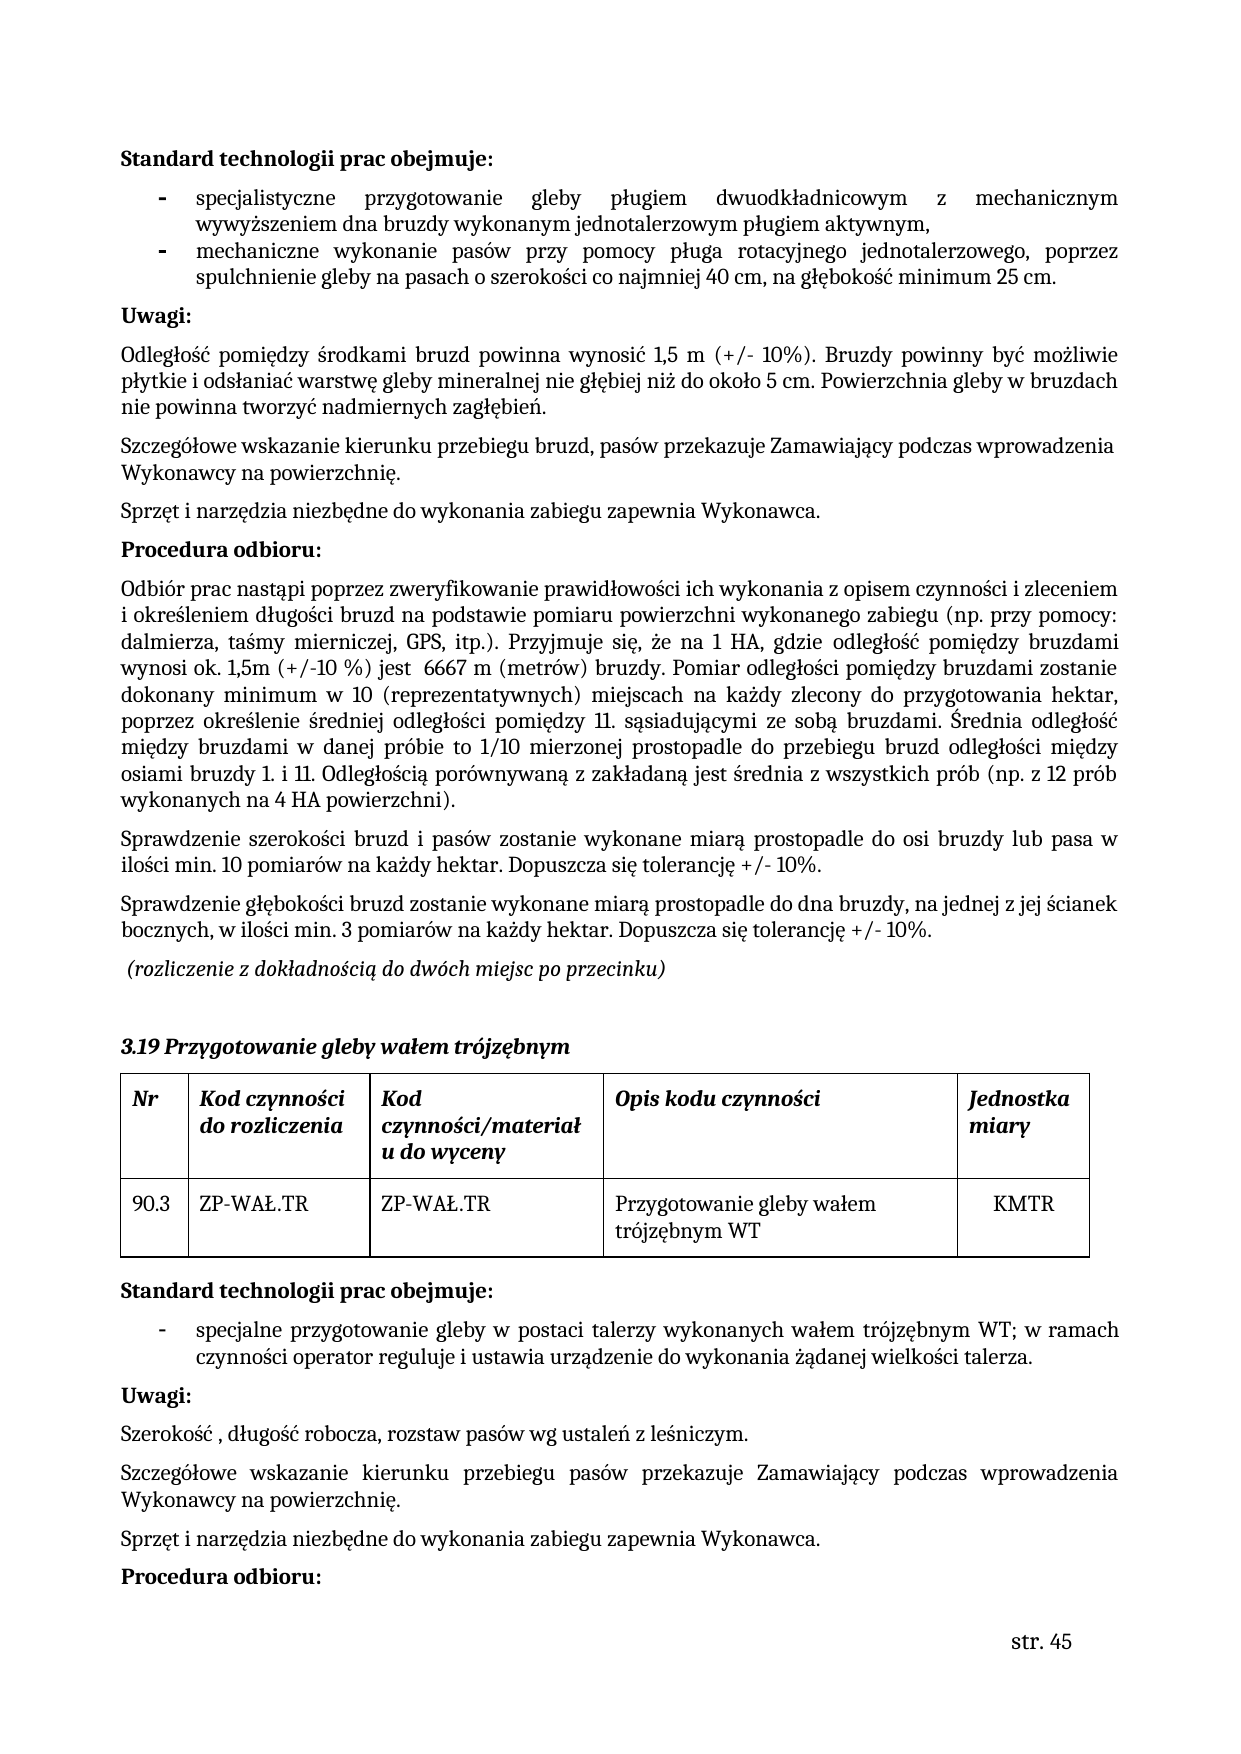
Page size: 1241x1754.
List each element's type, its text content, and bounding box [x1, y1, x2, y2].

text Uwagi: [121, 303, 1119, 329]
list mechaniczne wykonanie pasów przy pomocy pługa rotacyjnego jednotalerzowego, poprzez spulchnienie gleby na pasach o szerokości co najmniej 40 cm, na głębokość minimum 25 cm. [158, 237, 1119, 290]
text (rozliczenie z dokładnością do dwóch miejsc po przecinku) [121, 956, 1119, 982]
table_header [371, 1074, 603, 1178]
text Szerokość , długość robocza, rozstaw pasów wg ustaleń z leśniczym. [121, 1421, 1119, 1448]
text Szczegółowe wskazanie kierunku przebiegu pasów przekazuje Zamawiający podczas wprowadzenia Wykonawcy na powierzchnię. [121, 1460, 1119, 1513]
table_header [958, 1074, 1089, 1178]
text Sprawdzenie szerokości bruzd i pasów zostanie wykonane miarą prostopadle do osi bruzdy lub pasa w ilości min. 10 pomiarów na każdy hektar. Dopuszcza się tolerancję +/- 10%. [121, 826, 1119, 878]
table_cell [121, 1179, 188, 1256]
text Sprzęt i narzędzia niezbędne do wykonania zabiegu zapewnia Wykonawca. [121, 1525, 1119, 1552]
text Sprzęt i narzędzia niezbędne do wykonania zabiegu zapewnia Wykonawca. [121, 498, 1119, 524]
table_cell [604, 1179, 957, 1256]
text Sprawdzenie głębokości bruzd zostanie wykonane miarą prostopadle do dna bruzdy, na jednej z jej ścianek bocznych, w ilości min. 3 pomiarów na każdy hektar. Dopuszcza się tolerancję +/- 10%. [121, 891, 1119, 943]
list specjalistyczne przygotowanie gleby pługiem dwuodkładnicowym z mechanicznym wywyższeniem dna bruzdy wykonanym jednotalerzowym pługiem aktywnym, [158, 185, 1119, 237]
list specjalne przygotowanie gleby w postaci talerzy wykonanych wałem trójzębnym WT; w ramach czynności operator reguluje i ustawia urządzenie do wykonania żądanej wielkości talerza. [158, 1317, 1119, 1370]
text Procedura odbioru: [121, 1564, 1119, 1591]
text Standard technologii prac obejmuje: [121, 1278, 1119, 1305]
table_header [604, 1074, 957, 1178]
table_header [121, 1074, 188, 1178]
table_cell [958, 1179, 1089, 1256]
text Szczegółowe wskazanie kierunku przebiegu bruzd, pasów przekazuje Zamawiający podczas wprowadzenia Wykonawcy na powierzchnię. [121, 433, 1119, 486]
text 3.19 Przygotowanie gleby wałem trójzębnym [121, 1034, 1119, 1060]
text Odległość pomiędzy środkami bruzd powinna wynosić 1,5 m (+/- 10%). Bruzdy powinny być możliwie płytkie i odsłaniać warstwę gleby mineralnej nie głębiej niż do około 5 cm. Powierzchnia gleby w bruzdach nie powinna tworzyć nadmiernych zagłębień. [121, 341, 1119, 421]
text Procedura odbioru: [121, 537, 1119, 563]
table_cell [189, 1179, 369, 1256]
text Uwagi: [121, 1382, 1119, 1409]
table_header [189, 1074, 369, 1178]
text Odbiór prac nastąpi poprzez zweryfikowanie prawidłowości ich wykonania z opisem czynności i zleceniem i określeniem długości bruzd na podstawie pomiaru powierzchni wykonanego zabiegu (np. przy pomocy: dalmierza, taśmy mierniczej, GPS, itp.). Przyjmuje się, że na 1 HA, gdzie odległość pomiędzy bruzdami wynosi ok. 1,5m (+/-10 %) jest 6667 m (metrów) bruzdy. Pomiar odległości pomiędzy bruzdami zostanie dokonany minimum w 10 (reprezentatywnych) miejscach na każdy zlecony do przygotowania hektar, poprzez określenie średniej odległości pomiędzy 11. sąsiadującymi ze sobą bruzdami. Średnia odległość między bruzdami w danej próbie to 1/10 mierzonej prostopadle do przebiegu bruzd odległości między osiami bruzdy 1. i 11. Odległością porównywaną z zakładaną jest średnia z wszystkich prób (np. z 12 prób wykonanych na 4 HA powierzchni). [121, 576, 1119, 813]
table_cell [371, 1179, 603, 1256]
text Standard technologii prac obejmuje: [121, 146, 1119, 172]
